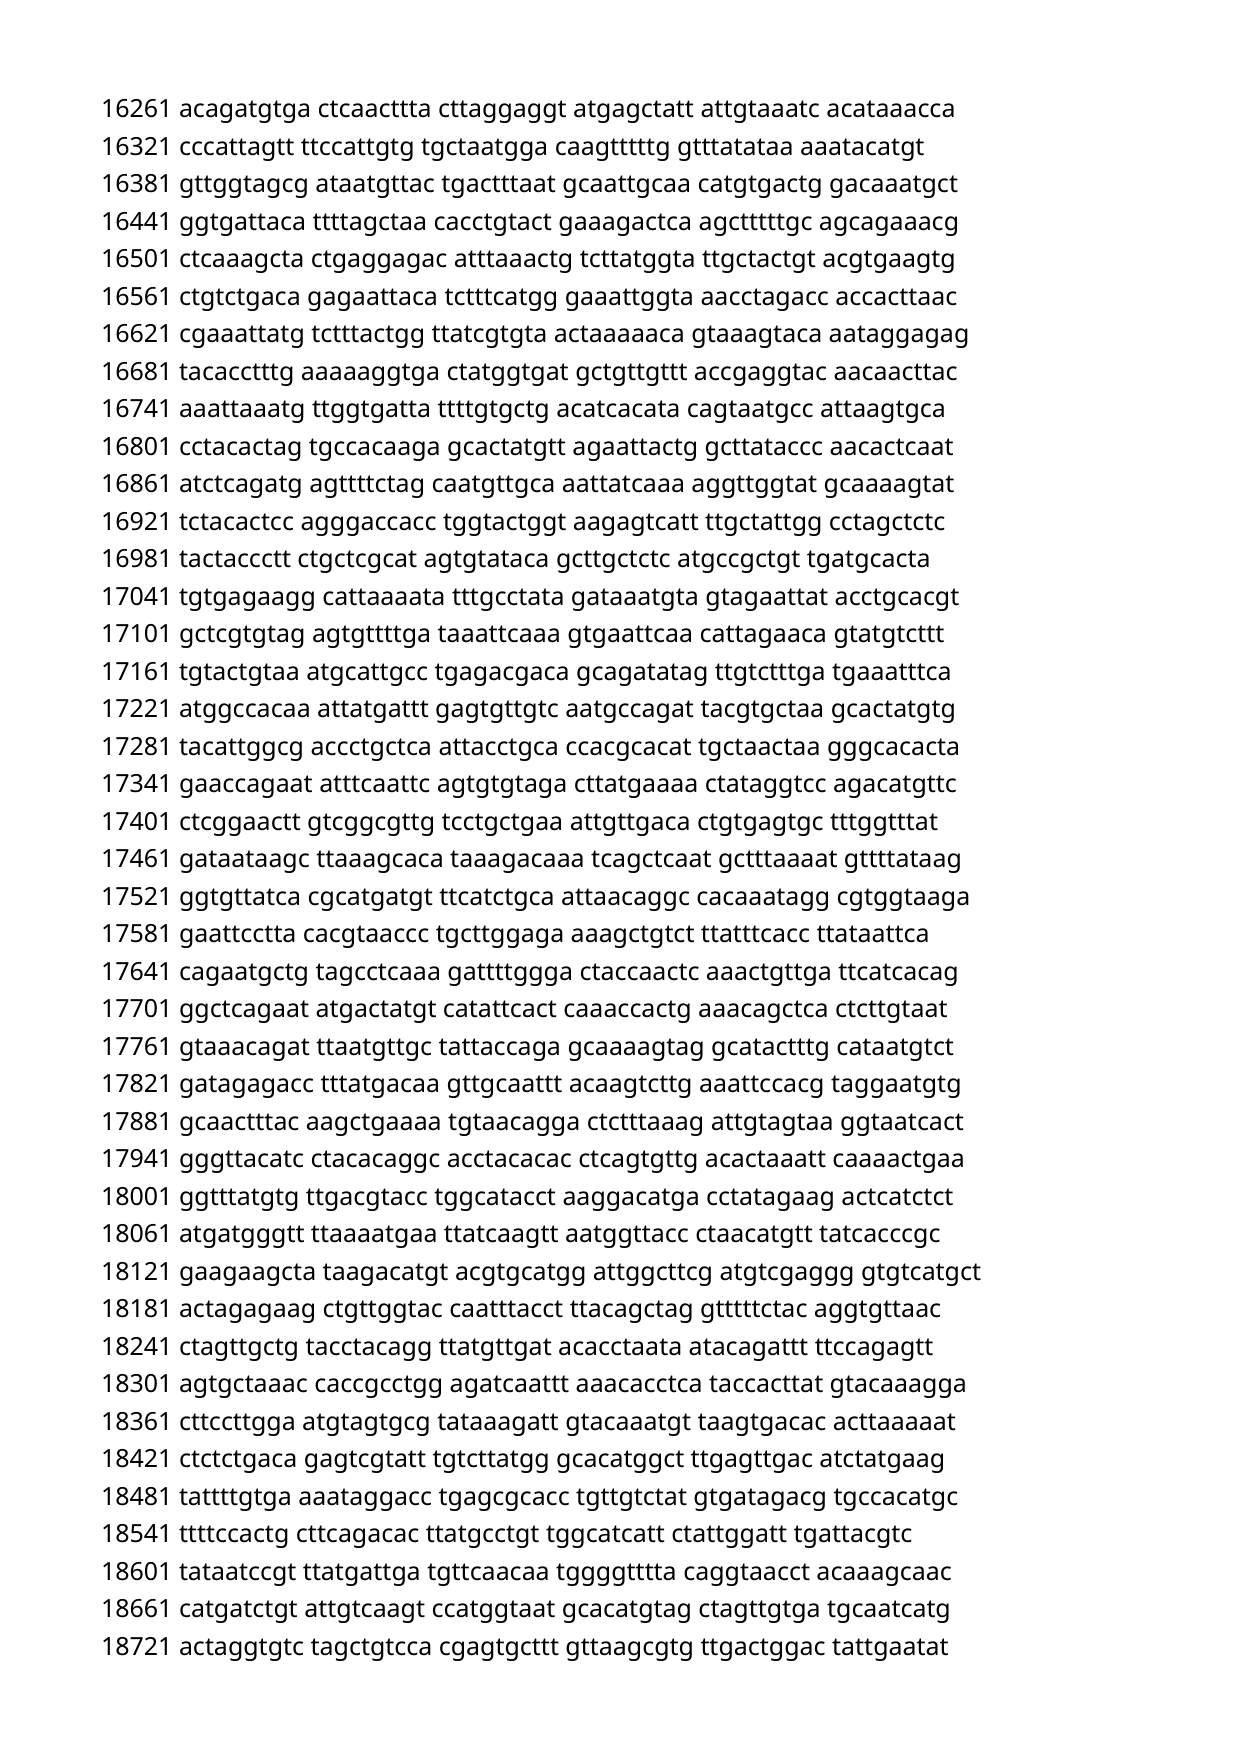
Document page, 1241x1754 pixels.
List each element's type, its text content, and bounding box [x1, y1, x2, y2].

text 16981 tactaccctt ctgctcgcat agtgtataca gcttgctctc atgccgctgt tgatgcacta [75, 539, 1165, 577]
text 18301 agtgctaaac caccgcctgg agatcaattt aaacacctca taccacttat gtacaaagga [75, 1364, 1165, 1402]
text 17641 cagaatgctg tagcctcaaa gattttggga ctaccaactc aaactgttga ttcatcacag [75, 952, 1165, 989]
text 17701 ggctcagaat atgactatgt catattcact caaaccactg aaacagctca ctcttgtaat [75, 989, 1165, 1027]
text 16321 cccattagtt ttccattgtg tgctaatgga caagtttttg gtttatataa aaatacatgt [75, 127, 1165, 164]
text 18241 ctagttgctg tacctacagg ttatgttgat acacctaata atacagattt ttccagagtt [75, 1327, 1165, 1364]
text 18121 gaagaagcta taagacatgt acgtgcatgg attggcttcg atgtcgaggg gtgtcatgct [75, 1252, 1165, 1289]
text 17221 atggccacaa attatgattt gagtgttgtc aatgccagat tacgtgctaa gcactatgtg [75, 689, 1165, 727]
text 16501 ctcaaagcta ctgaggagac atttaaactg tcttatggta ttgctactgt acgtgaagtg [75, 239, 1165, 277]
text 16381 gttggtagcg ataatgttac tgactttaat gcaattgcaa catgtgactg gacaaatgct [75, 164, 1165, 202]
text 17461 gataataagc ttaaagcaca taaagacaaa tcagctcaat gctttaaaat gttttataag [75, 839, 1165, 877]
text 17761 gtaaacagat ttaatgttgc tattaccaga gcaaaagtag gcatactttg cataatgtct [75, 1027, 1165, 1064]
text 18061 atgatgggtt ttaaaatgaa ttatcaagtt aatggttacc ctaacatgtt tatcacccgc [75, 1214, 1165, 1252]
text 17581 gaattcctta cacgtaaccc tgcttggaga aaagctgtct ttatttcacc ttataattca [75, 914, 1165, 952]
text 18661 catgatctgt attgtcaagt ccatggtaat gcacatgtag ctagttgtga tgcaatcatg [75, 1589, 1165, 1627]
text 17821 gatagagacc tttatgacaa gttgcaattt acaagtcttg aaattccacg taggaatgtg [75, 1064, 1165, 1102]
text 16861 atctcagatg agttttctag caatgttgca aattatcaaa aggttggtat gcaaaagtat [75, 464, 1165, 502]
text 16441 ggtgattaca ttttagctaa cacctgtact gaaagactca agctttttgc agcagaaacg [75, 202, 1165, 239]
text 17281 tacattggcg accctgctca attacctgca ccacgcacat tgctaactaa gggcacacta [75, 727, 1165, 764]
text 18721 actaggtgtc tagctgtcca cgagtgcttt gttaagcgtg ttgactggac tattgaatat [75, 1627, 1165, 1664]
text 17341 gaaccagaat atttcaattc agtgtgtaga cttatgaaaa ctataggtcc agacatgttc [75, 764, 1165, 802]
text 17161 tgtactgtaa atgcattgcc tgagacgaca gcagatatag ttgtctttga tgaaatttca [75, 652, 1165, 689]
text 17881 gcaactttac aagctgaaaa tgtaacagga ctctttaaag attgtagtaa ggtaatcact [75, 1102, 1165, 1139]
text 17941 gggttacatc ctacacaggc acctacacac ctcagtgttg acactaaatt caaaactgaa [75, 1139, 1165, 1177]
text 18541 ttttccactg cttcagacac ttatgcctgt tggcatcatt ctattggatt tgattacgtc [75, 1514, 1165, 1552]
text 16921 tctacactcc agggaccacc tggtactggt aagagtcatt ttgctattgg cctagctctc [75, 502, 1165, 539]
text 18601 tataatccgt ttatgattga tgttcaacaa tggggtttta caggtaacct acaaagcaac [75, 1552, 1165, 1589]
text 18181 actagagaag ctgttggtac caatttacct ttacagctag gtttttctac aggtgttaac [75, 1289, 1165, 1327]
text 17401 ctcggaactt gtcggcgttg tcctgctgaa attgttgaca ctgtgagtgc tttggtttat [75, 802, 1165, 839]
text 16801 cctacactag tgccacaaga gcactatgtt agaattactg gcttataccc aacactcaat [75, 427, 1165, 464]
text 17521 ggtgttatca cgcatgatgt ttcatctgca attaacaggc cacaaatagg cgtggtaaga [75, 877, 1165, 914]
text 16561 ctgtctgaca gagaattaca tctttcatgg gaaattggta aacctagacc accacttaac [75, 277, 1165, 314]
text 18001 ggtttatgtg ttgacgtacc tggcatacct aaggacatga cctatagaag actcatctct [75, 1177, 1165, 1214]
text 17101 gctcgtgtag agtgttttga taaattcaaa gtgaattcaa cattagaaca gtatgtcttt [75, 614, 1165, 652]
text 17041 tgtgagaagg cattaaaata tttgcctata gataaatgta gtagaattat acctgcacgt [75, 577, 1165, 614]
text 18481 tattttgtga aaataggacc tgagcgcacc tgttgtctat gtgatagacg tgccacatgc [75, 1477, 1165, 1514]
text 16621 cgaaattatg tctttactgg ttatcgtgta actaaaaaca gtaaagtaca aataggagag [75, 314, 1165, 352]
text 18421 ctctctgaca gagtcgtatt tgtcttatgg gcacatggct ttgagttgac atctatgaag [75, 1439, 1165, 1477]
text 16261 acagatgtga ctcaacttta cttaggaggt atgagctatt attgtaaatc acataaacca [75, 89, 1165, 127]
text 16741 aaattaaatg ttggtgatta ttttgtgctg acatcacata cagtaatgcc attaagtgca [75, 389, 1165, 427]
text 18361 cttccttgga atgtagtgcg tataaagatt gtacaaatgt taagtgacac acttaaaaat [75, 1402, 1165, 1439]
text 16681 tacacctttg aaaaaggtga ctatggtgat gctgttgttt accgaggtac aacaacttac [75, 352, 1165, 389]
